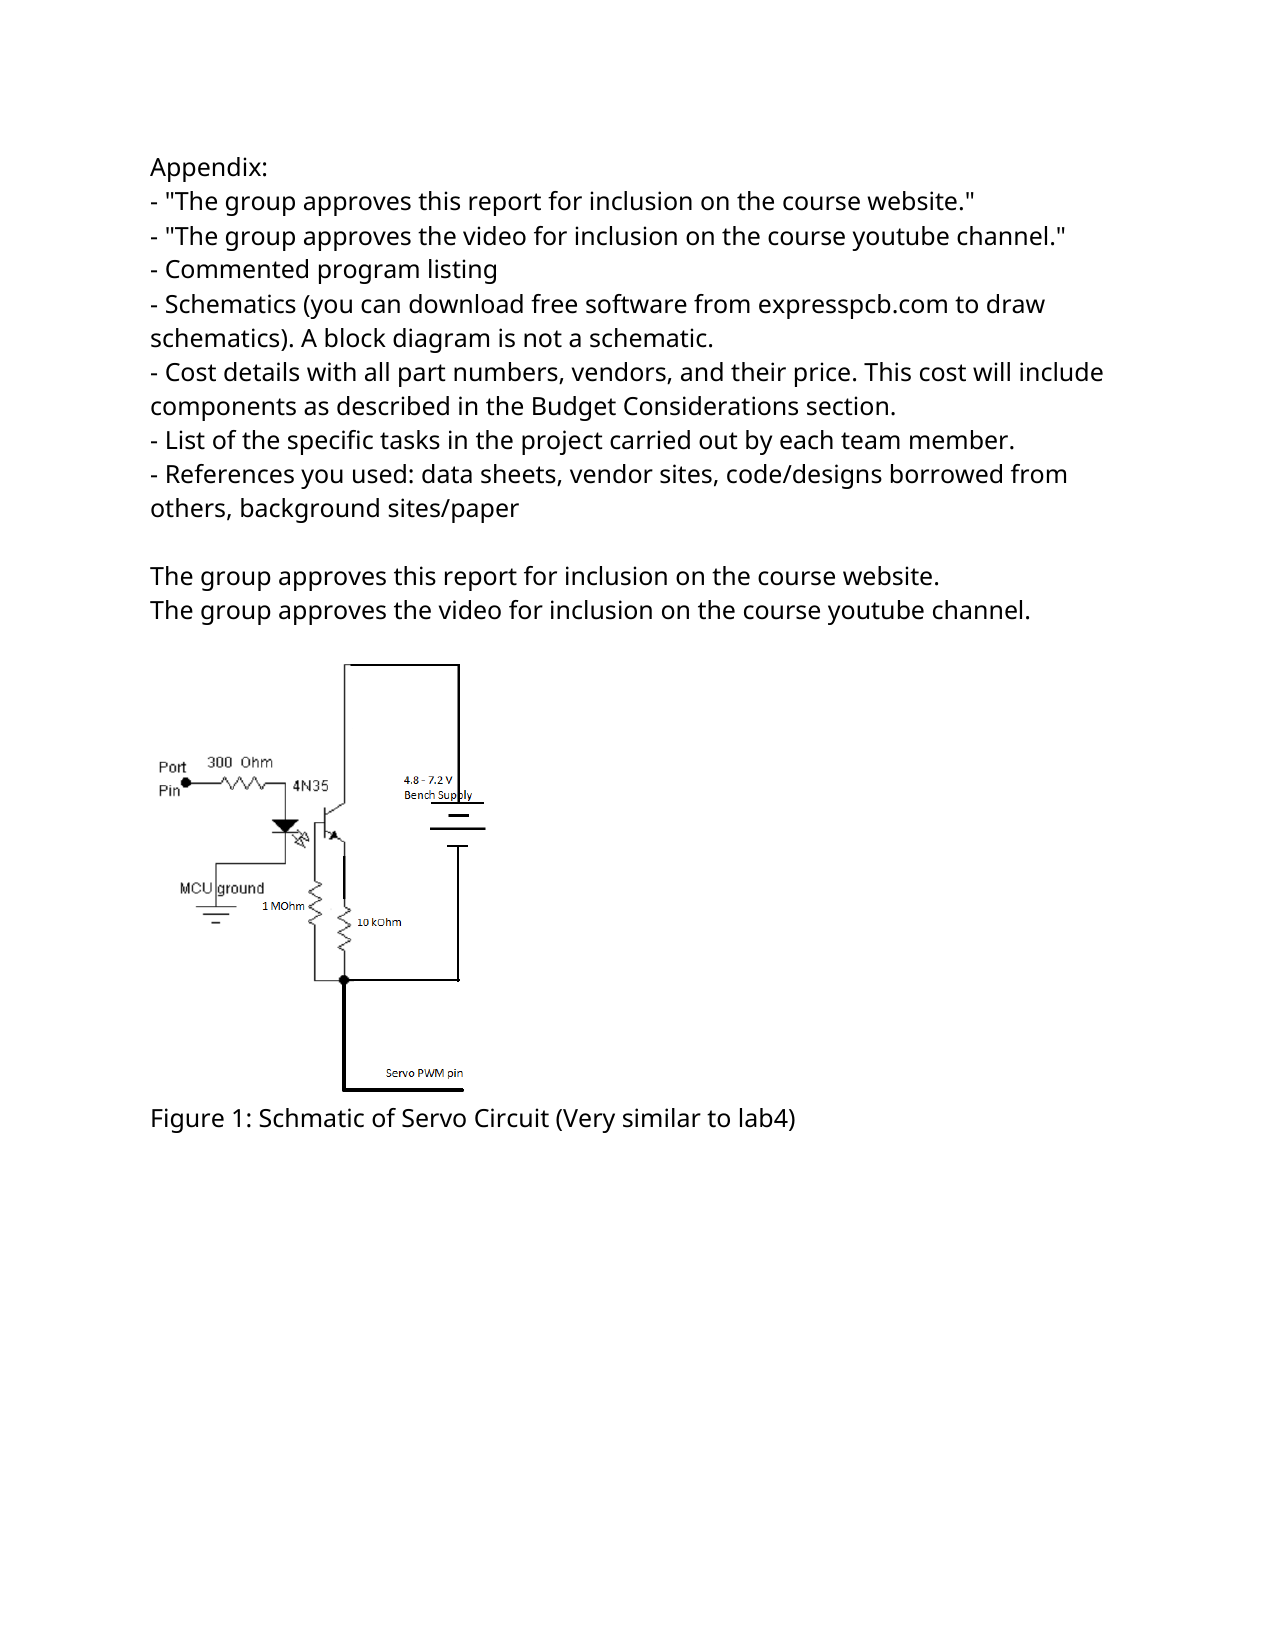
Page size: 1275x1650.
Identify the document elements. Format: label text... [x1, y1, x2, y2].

picture [150, 661, 494, 1101]
text Appendix: [150, 150, 1125, 184]
text - Cost details with all part numbers, vendors, and their price. This cost will include components as described in the Budget Considerations section. [150, 354, 1125, 422]
text - List of the specific tasks in the project carried out by each team member. [150, 422, 1125, 457]
text Figure 1: Schmatic of Servo Circuit (Very similar to lab4) [150, 1100, 1125, 1134]
text - Schematics (you can download free software from expresspcb.com to draw schematics). A block diagram is not a schematic. [150, 286, 1125, 354]
text - References you used: data sheets, vendor sites, code/designs borrowed from others, background sites/paper [150, 457, 1125, 525]
text - Commented program listing [150, 252, 1125, 286]
text The group approves the video for inclusion on the course youtube channel. [150, 593, 1125, 627]
text - "The group approves this report for inclusion on the course website." [150, 184, 1125, 218]
text - "The group approves the video for inclusion on the course youtube channel." [150, 218, 1125, 252]
text The group approves this report for inclusion on the course website. [150, 559, 1125, 593]
